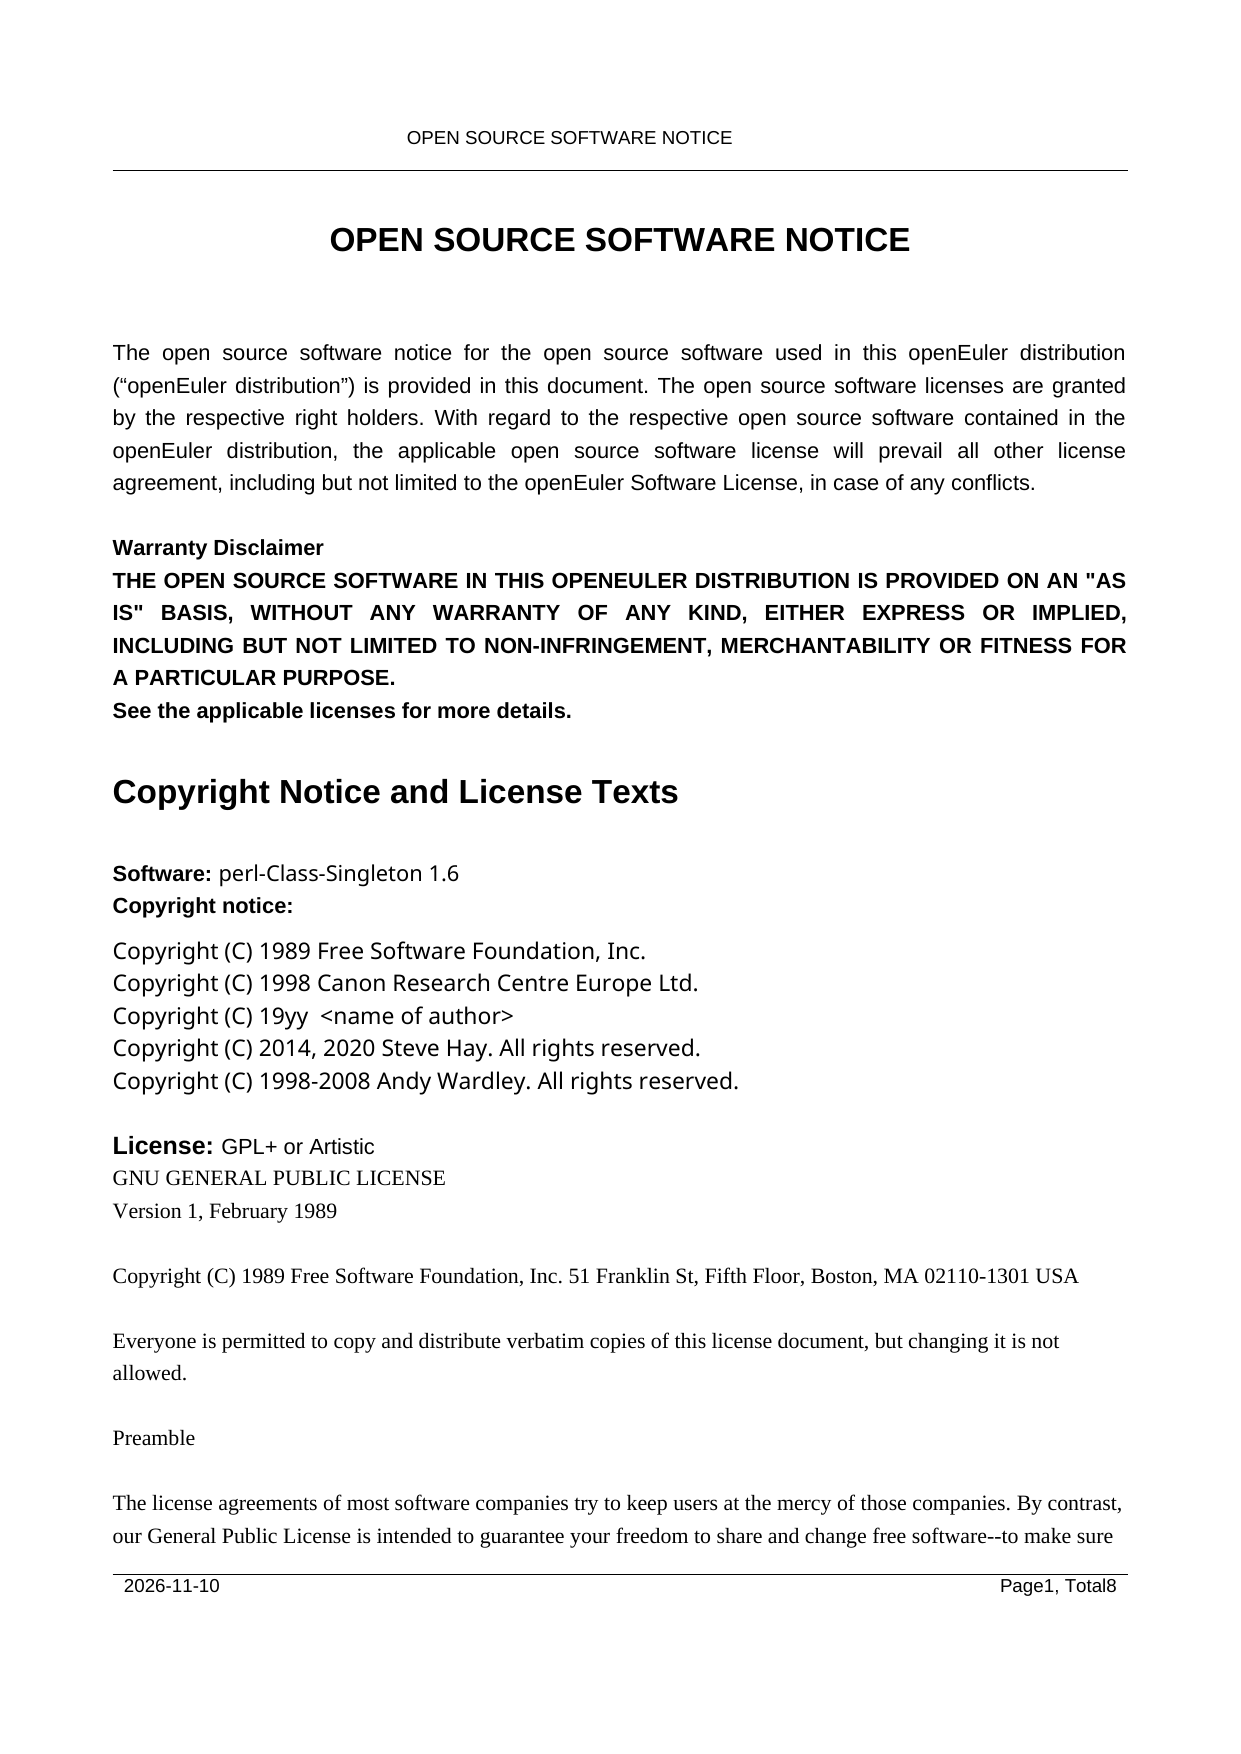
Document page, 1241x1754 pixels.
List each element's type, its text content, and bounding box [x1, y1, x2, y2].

title Software: perl-Class-Singleton 1.6 [112, 856, 1128, 889]
text OPEN SOURCE SOFTWARE NOTICE [112, 206, 1128, 271]
text THE OPEN SOURCE SOFTWARE IN THIS OPENEULER DISTRIBUTION IS PROVIDED ON AN "AS IS" BASIS, WITHOUT ANY WARRANTY OF ANY KIND, EITHER EXPRESS OR IMPLIED, INCLUDING BUT NOT LIMITED TO NON-INFRINGEMENT, MERCHANTABILITY OR FITNESS FOR A PARTICULAR PURPOSE. See the applicable licenses for more details. [112, 564, 1128, 726]
text The open source software notice for the open source software used in this openEuler distribution (“openEuler distribution”) is provided in this document. The open source software licenses are granted by the respective right holders. With regard to the respective open source software contained in the openEuler distribution, the applicable open source software license will prevail all other license agreement, including but not limited to the openEuler Software License, in case of any conflicts. [112, 336, 1128, 499]
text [112, 1161, 1128, 1551]
text License: GPL+ or Artistic [112, 1129, 1128, 1161]
text Warranty Disclaimer [112, 531, 1128, 564]
text Copyright notice: [112, 889, 1128, 921]
text Copyright (C) 1989 Free Software Foundation, Inc. Copyright (C) 1998 Canon Research Centre Europe Ltd. Copyright (C) 19yy <name of author> Copyright (C) 2014, 2020 Steve Hay. All rights reserved. Copyright (C) 1998-2008 Andy Wardley. All rights reserved. [112, 934, 1128, 1129]
text Copyright Notice and License Texts [112, 759, 1128, 824]
